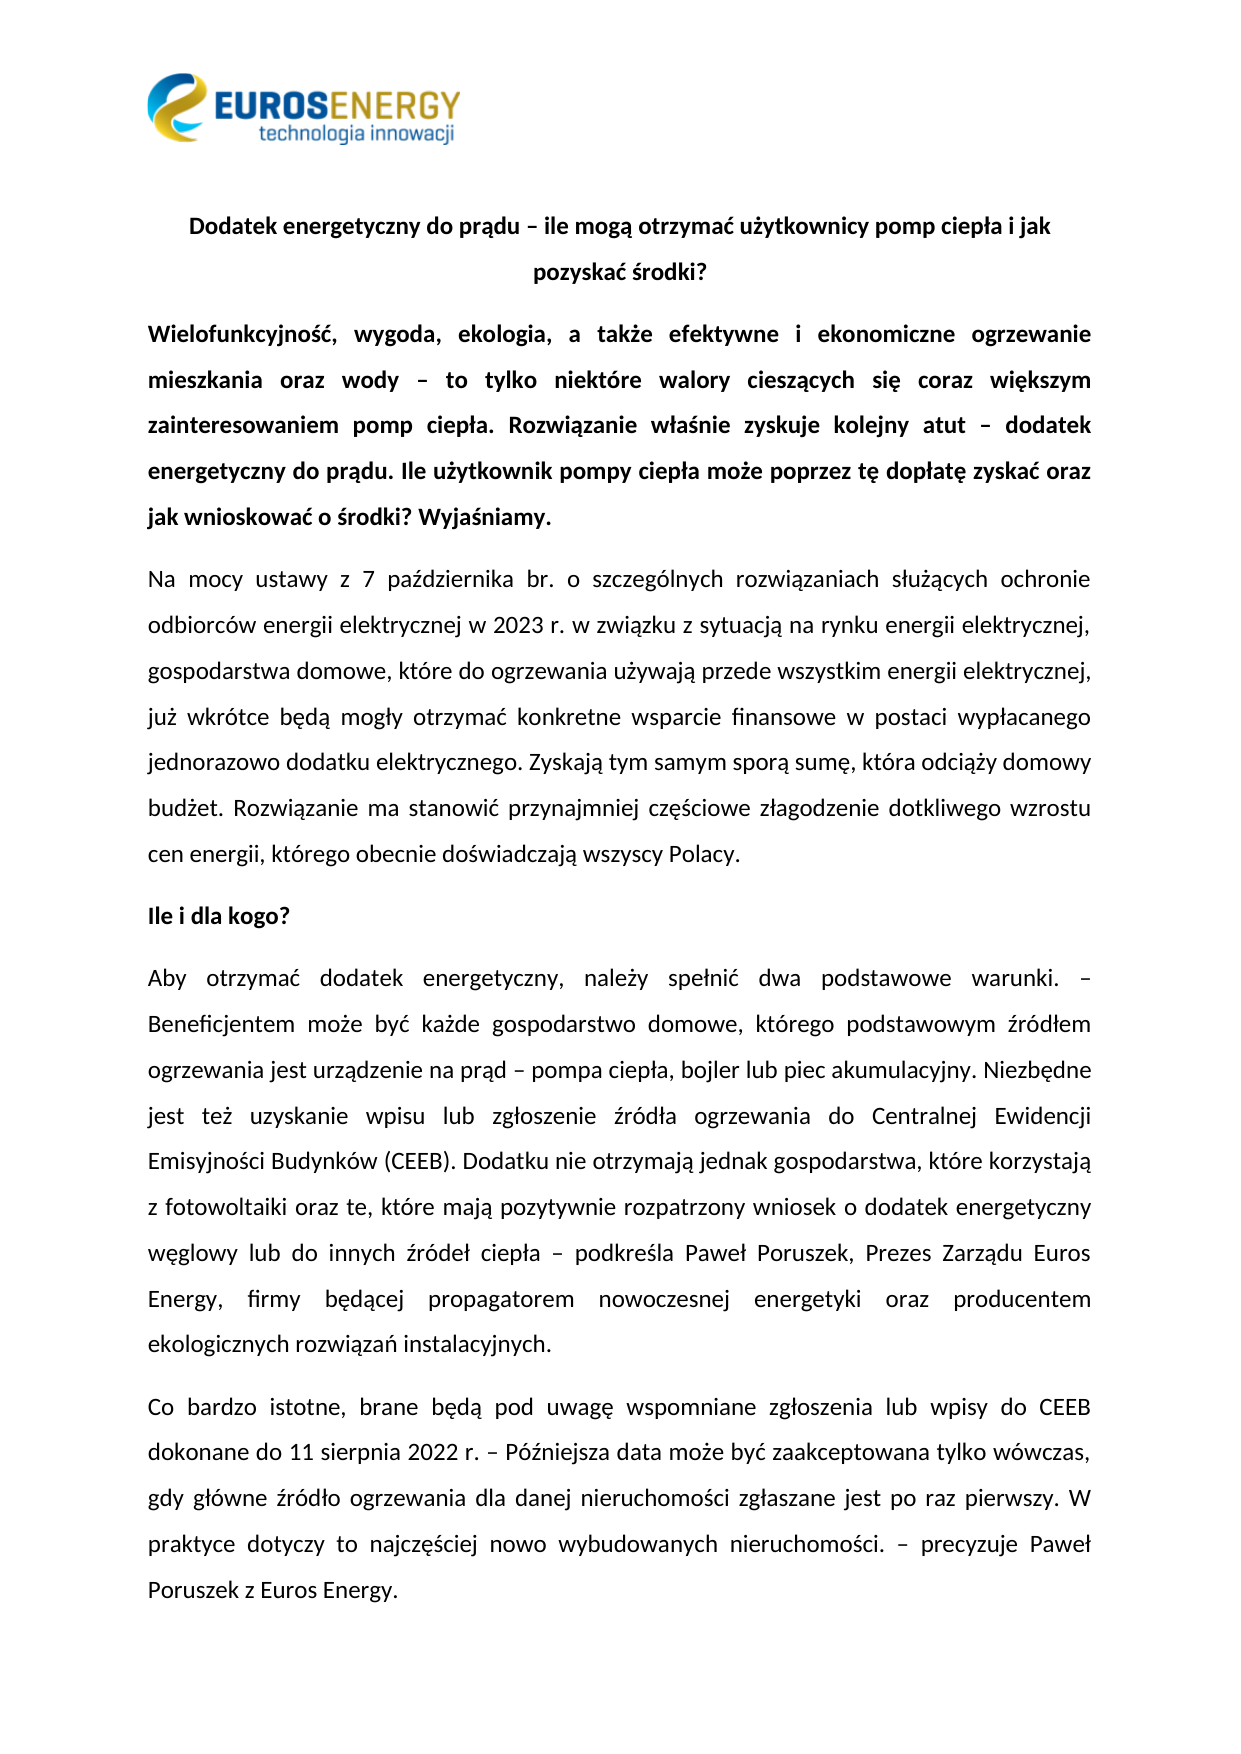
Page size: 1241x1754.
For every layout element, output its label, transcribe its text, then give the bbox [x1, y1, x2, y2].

text Na mocy ustawy z 7 października br. o szczególnych rozwiązaniach służących ochronie odbiorców energii elektrycznej w 2023 r. w związku z sytuacją na rynku energii elektrycznej, gospodarstwa domowe, które do ogrzewania używają przede wszystkim energii elektrycznej, już wkrótce będą mogły otrzymać konkretne wsparcie finansowe w postaci wypłacanego jednorazowo dodatku elektrycznego. Zyskają tym samym sporą sumę, która odciąży domowy budżet. Rozwiązanie ma stanowić przynajmniej częściowe złagodzenie dotkliwego wzrostu cen energii, którego obecnie doświadczają wszyscy Polacy. [148, 563, 1093, 868]
text Wielofunkcyjność, wygoda, ekologia, a także efektywne i ekonomiczne ogrzewanie mieszkania oraz wody – to tylko niektóre walory cieszących się coraz większym zainteresowaniem pomp ciepła. Rozwiązanie właśnie zyskuje kolejny atut – dodatek energetyczny do prądu. Ile użytkownik pompy ciepła może poprzez tę dopłatę zyskać oraz jak wnioskować o środki? Wyjaśniamy. [148, 318, 1093, 532]
text Aby otrzymać dodatek energetyczny, należy spełnić dwa podstawowe warunki. – Beneficjentem może być każde gospodarstwo domowe, którego podstawowym źródłem ogrzewania jest urządzenie na prąd – pompa ciepła, bojler lub piec akumulacyjny. Niezbędne jest też uzyskanie wpisu lub zgłoszenie źródła ogrzewania do Centralnej Ewidencji Emisyjności Budynków (CEEB). Dodatku nie otrzymają jednak gospodarstwa, które korzystają z fotowoltaiki oraz te, które mają pozytywnie rozpatrzony wniosek o dodatek energetyczny węglowy lub do innych źródeł ciepła – podkreśla Paweł Poruszek, Prezes Zarządu Euros Energy, firmy będącej propagatorem nowoczesnej energetyki oraz producentem ekologicznych rozwiązań instalacyjnych. [148, 963, 1093, 1359]
text Dodatek energetyczny do prądu – ile mogą otrzymać użytkownicy pomp ciepła i jak pozyskać środki? [148, 210, 1093, 286]
picture [147, 73, 461, 145]
text Co bardzo istotne, brane będą pod uwagę wspomniane zgłoszenia lub wpisy do CEEB dokonane do 11 sierpnia 2022 r. – Późniejsza data może być zaakceptowana tylko wówczas, gdy główne źródło ogrzewania dla danej nieruchomości zgłaszane jest po raz pierwszy. W praktyce dotyczy to najczęściej nowo wybudowanych nieruchomości. – precyzuje Paweł Poruszek z Euros Energy. [148, 1391, 1093, 1604]
text Ile i dla kogo? [148, 900, 1093, 931]
